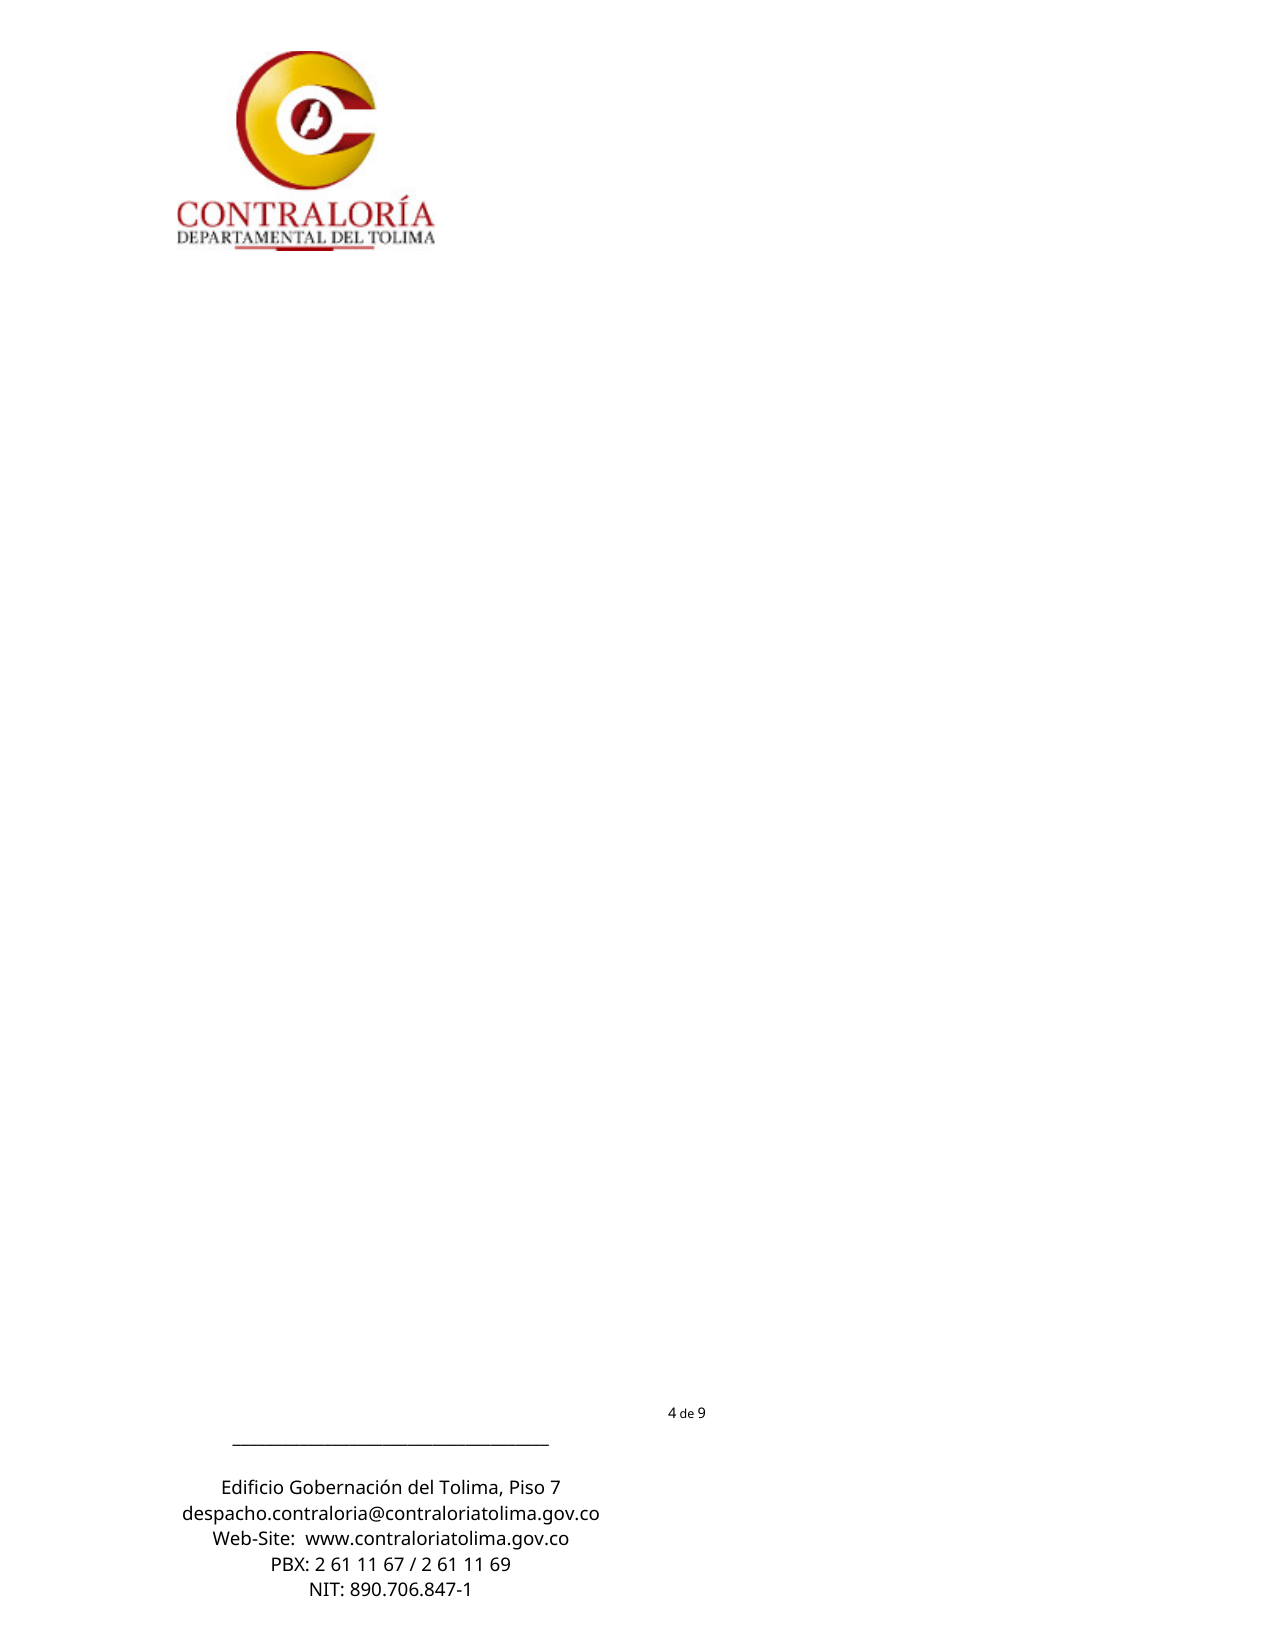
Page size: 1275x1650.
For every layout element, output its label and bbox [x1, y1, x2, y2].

picture [177, 51, 435, 251]
